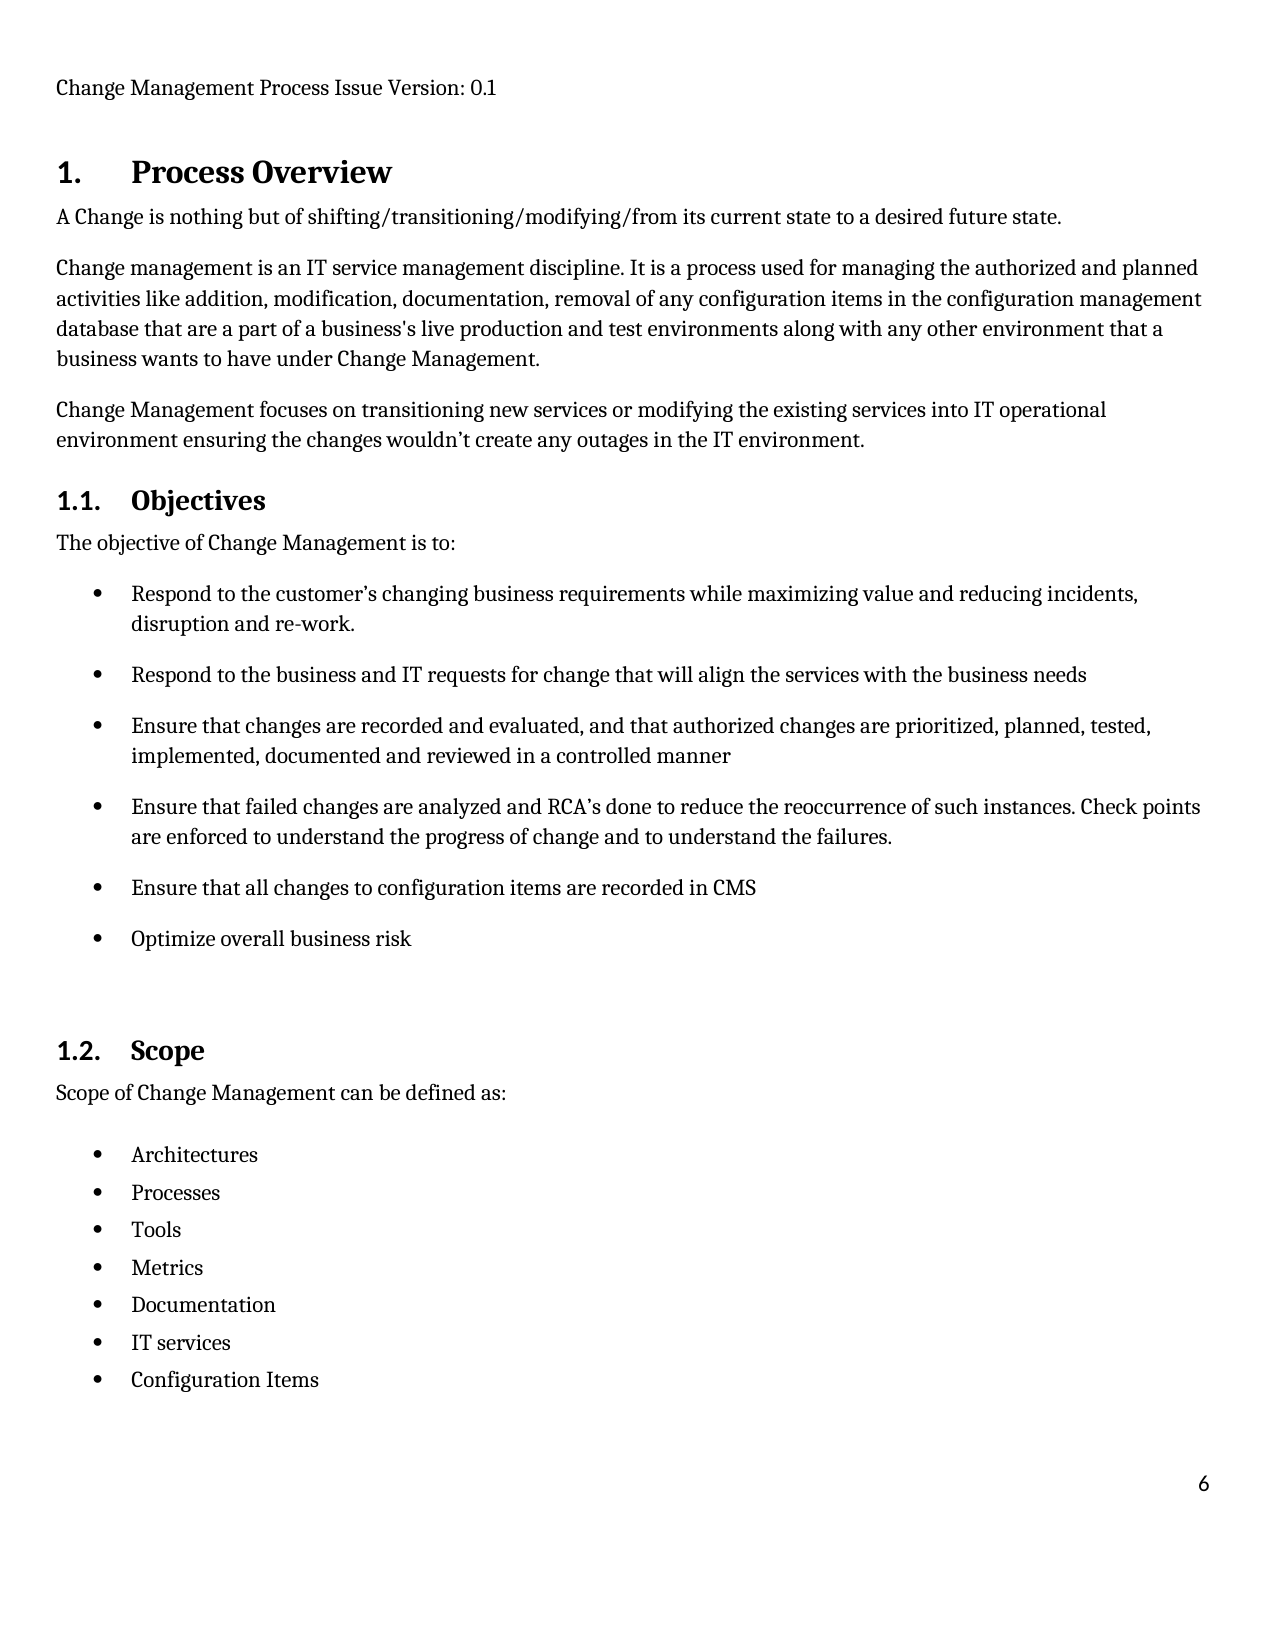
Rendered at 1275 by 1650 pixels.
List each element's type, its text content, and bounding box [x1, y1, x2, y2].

list Respond to the customer’s changing business requirements while maximizing value and reducing incidents, disruption and re-work. [94, 580, 1209, 637]
text A Change is nothing but of shifting/transitioning/modifying/from its current state to a desired future state. [56, 204, 1209, 230]
text Change Management focuses on transitioning new services or modifying the existing services into IT operational environment ensuring the changes wouldn’t create any outages in the IT environment. [56, 397, 1209, 453]
subtitle Objectives [56, 482, 1209, 518]
text Scope of Change Management can be defined as: [56, 1080, 1209, 1106]
list Metrics [94, 1243, 1209, 1281]
list Ensure that all changes to configuration items are recorded in CMS [94, 875, 1209, 902]
subtitle Process Overview [56, 151, 1209, 192]
list IT services [94, 1318, 1209, 1356]
list Ensure that changes are recorded and evaluated, and that authorized changes are prioritized, planned, tested, implemented, documented and reviewed in a controlled manner [94, 713, 1209, 769]
subtitle Scope [56, 1032, 1209, 1068]
list Processes [94, 1168, 1209, 1206]
list Ensure that failed changes are analyzed and RCA’s done to reduce the reoccurrence of such instances. Check points are enforced to understand the progress of change and to understand the failures. [94, 794, 1209, 851]
list Optimize overall business risk [94, 926, 1209, 953]
list Tools [94, 1206, 1209, 1243]
text Change management is an IT service management discipline. It is a process used for managing the authorized and planned activities like addition, modification, documentation, removal of any configuration items in the configuration management database that are a part of a business's live production and test environments along with any other environment that a business wants to have under Change Management. [56, 255, 1209, 372]
list Architectures [94, 1131, 1209, 1168]
text The objective of Change Management is to: [56, 529, 1209, 556]
list Documentation [94, 1281, 1209, 1318]
list Configuration Items [94, 1356, 1209, 1393]
list Respond to the business and IT requests for change that will align the services with the business needs [94, 662, 1209, 688]
